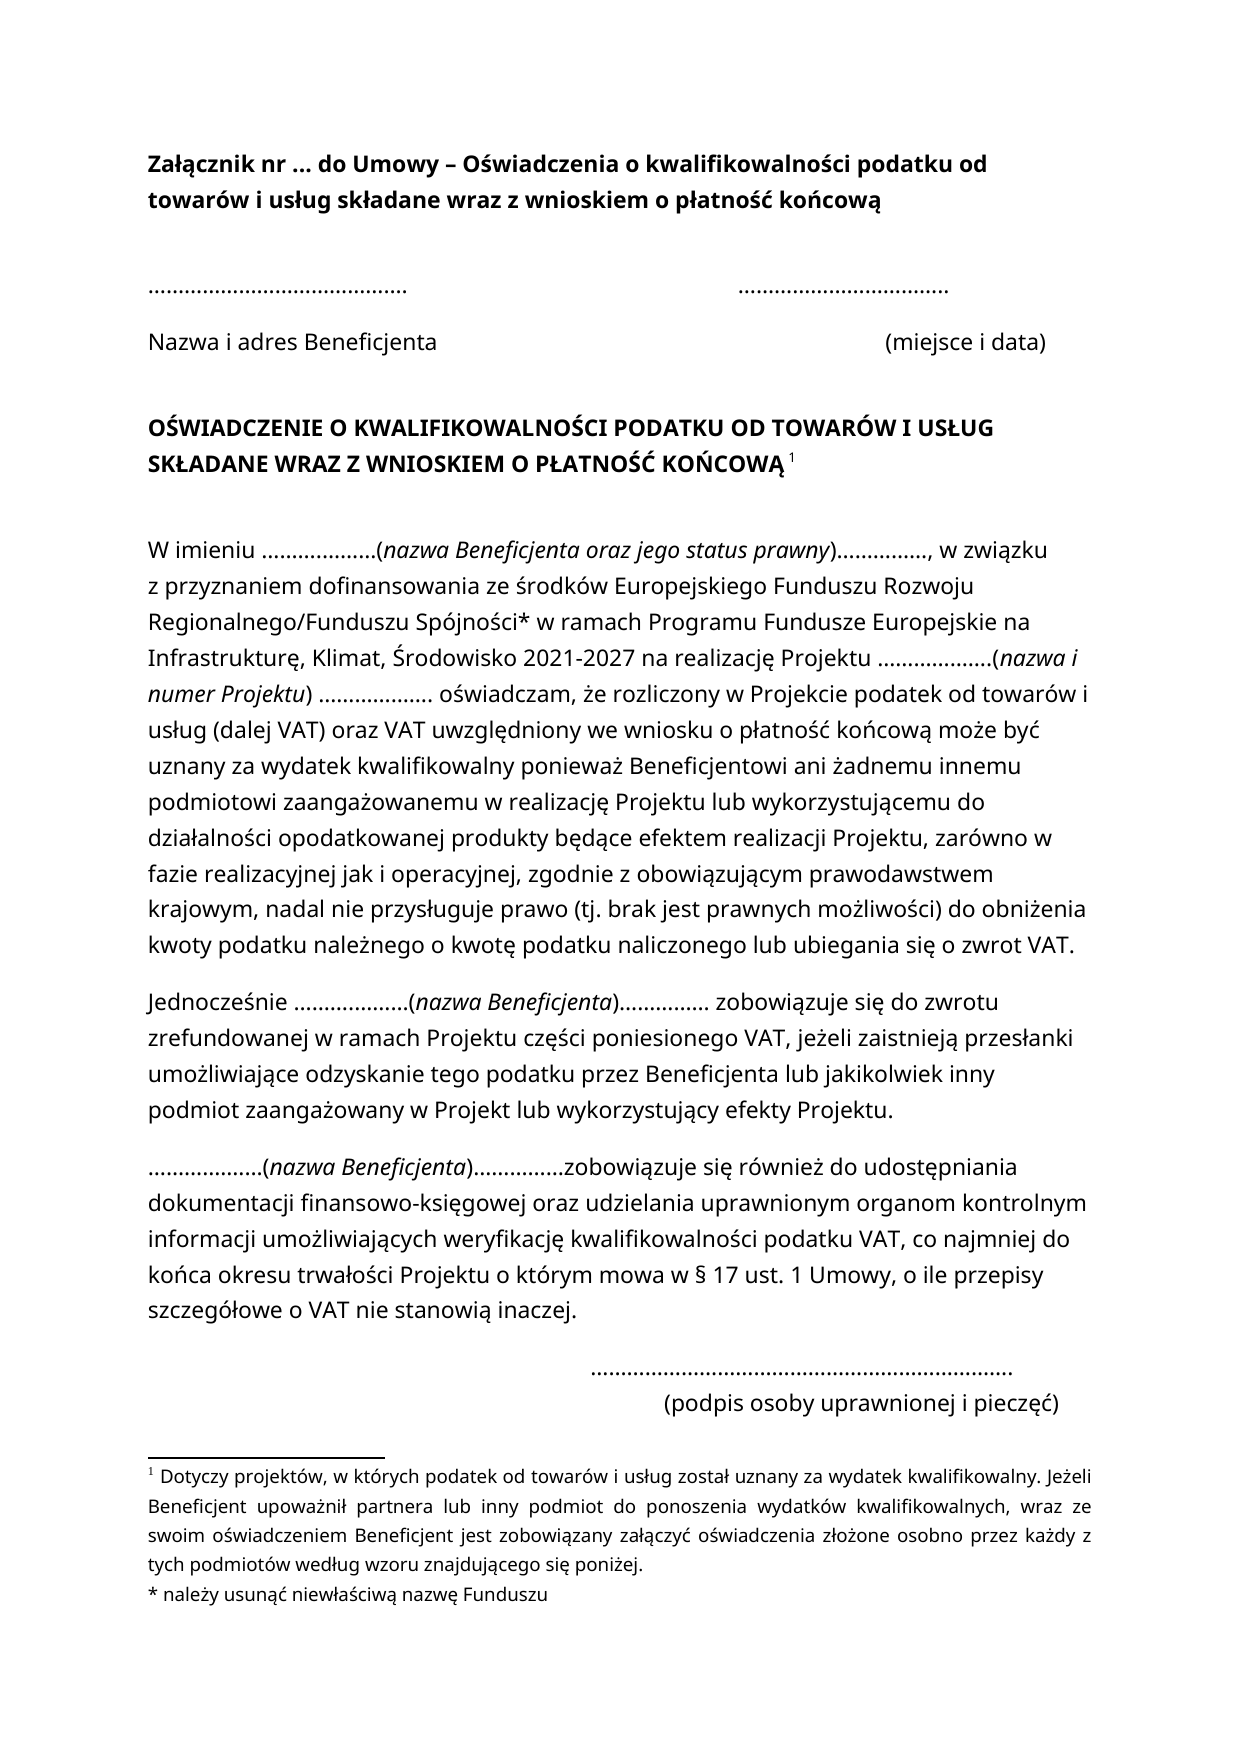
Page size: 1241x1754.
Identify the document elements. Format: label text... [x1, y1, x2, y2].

text OŚWIADCZENIE O KWALIFIKOWALNOŚCI PODATKU OD TOWARÓW I USŁUG SKŁADANE WRAZ Z WNIOSKIEM O PŁATNOŚĆ KOŃCOWĄ [148, 412, 1093, 479]
text ……………………………………………………………. [516, 1351, 1093, 1382]
text (podpis osoby uprawnionej i pieczęć) [148, 1387, 1093, 1418]
text Nazwa i adres Beneficjenta (miejsce i data) [148, 326, 1093, 357]
text ……………………………………. …………………………….. [148, 269, 1093, 301]
text Załącznik nr ... do Umowy – Oświadczenia o kwalifikowalności podatku od towarów i usług składane wraz z wnioskiem o płatność końcową [148, 148, 1093, 215]
text Jednocześnie ……….………(nazwa Beneficjenta)…………… zobowiązuje się do zwrotu zrefundowanej w ramach Projektu części poniesionego VAT, jeżeli zaistnieją przesłanki umożliwiające odzyskanie tego podatku przez Beneficjenta lub jakikolwiek inny podmiot zaangażowany w Projekt lub wykorzystujący efekty Projektu. [148, 986, 1093, 1125]
text W imieniu ……….………(nazwa Beneficjenta oraz jego status prawny)……………, w związku z przyznaniem dofinansowania ze środków Europejskiego Funduszu Rozwoju Regionalnego/Funduszu Spójności* w ramach Programu Fundusze Europejskie na Infrastrukturę, Klimat, Środowisko 2021-2027 na realizację Projektu ……………….(nazwa i numer Projektu) ………………. oświadczam, że rozliczony w Projekcie podatek od towarów i usług (dalej VAT) oraz VAT uwzględniony we wniosku o płatność końcową może być uznany za wydatek kwalifikowalny ponieważ Beneficjentowi ani żadnemu innemu podmiotowi zaangażowanemu w realizację Projektu lub wykorzystującemu do działalności opodatkowanej produkty będące efektem realizacji Projektu, zarówno w fazie realizacyjnej jak i operacyjnej, zgodnie z obowiązującym prawodawstwem krajowym, nadal nie przysługuje prawo (tj. brak jest prawnych możliwości) do obniżenia kwoty podatku należnego o kwotę podatku naliczonego lub ubiegania się o zwrot VAT. [148, 534, 1093, 961]
text ……….………(nazwa Beneficjenta)……………zobowiązuje się również do udostępniania dokumentacji finansowo-księgowej oraz udzielania uprawnionym organom kontrolnym informacji umożliwiających weryfikację kwalifikowalności podatku VAT, co najmniej do końca okresu trwałości Projektu o którym mowa w § 17 ust. 1 Umowy, o ile przepisy szczegółowe o VAT nie stanowią inaczej. [148, 1151, 1093, 1326]
